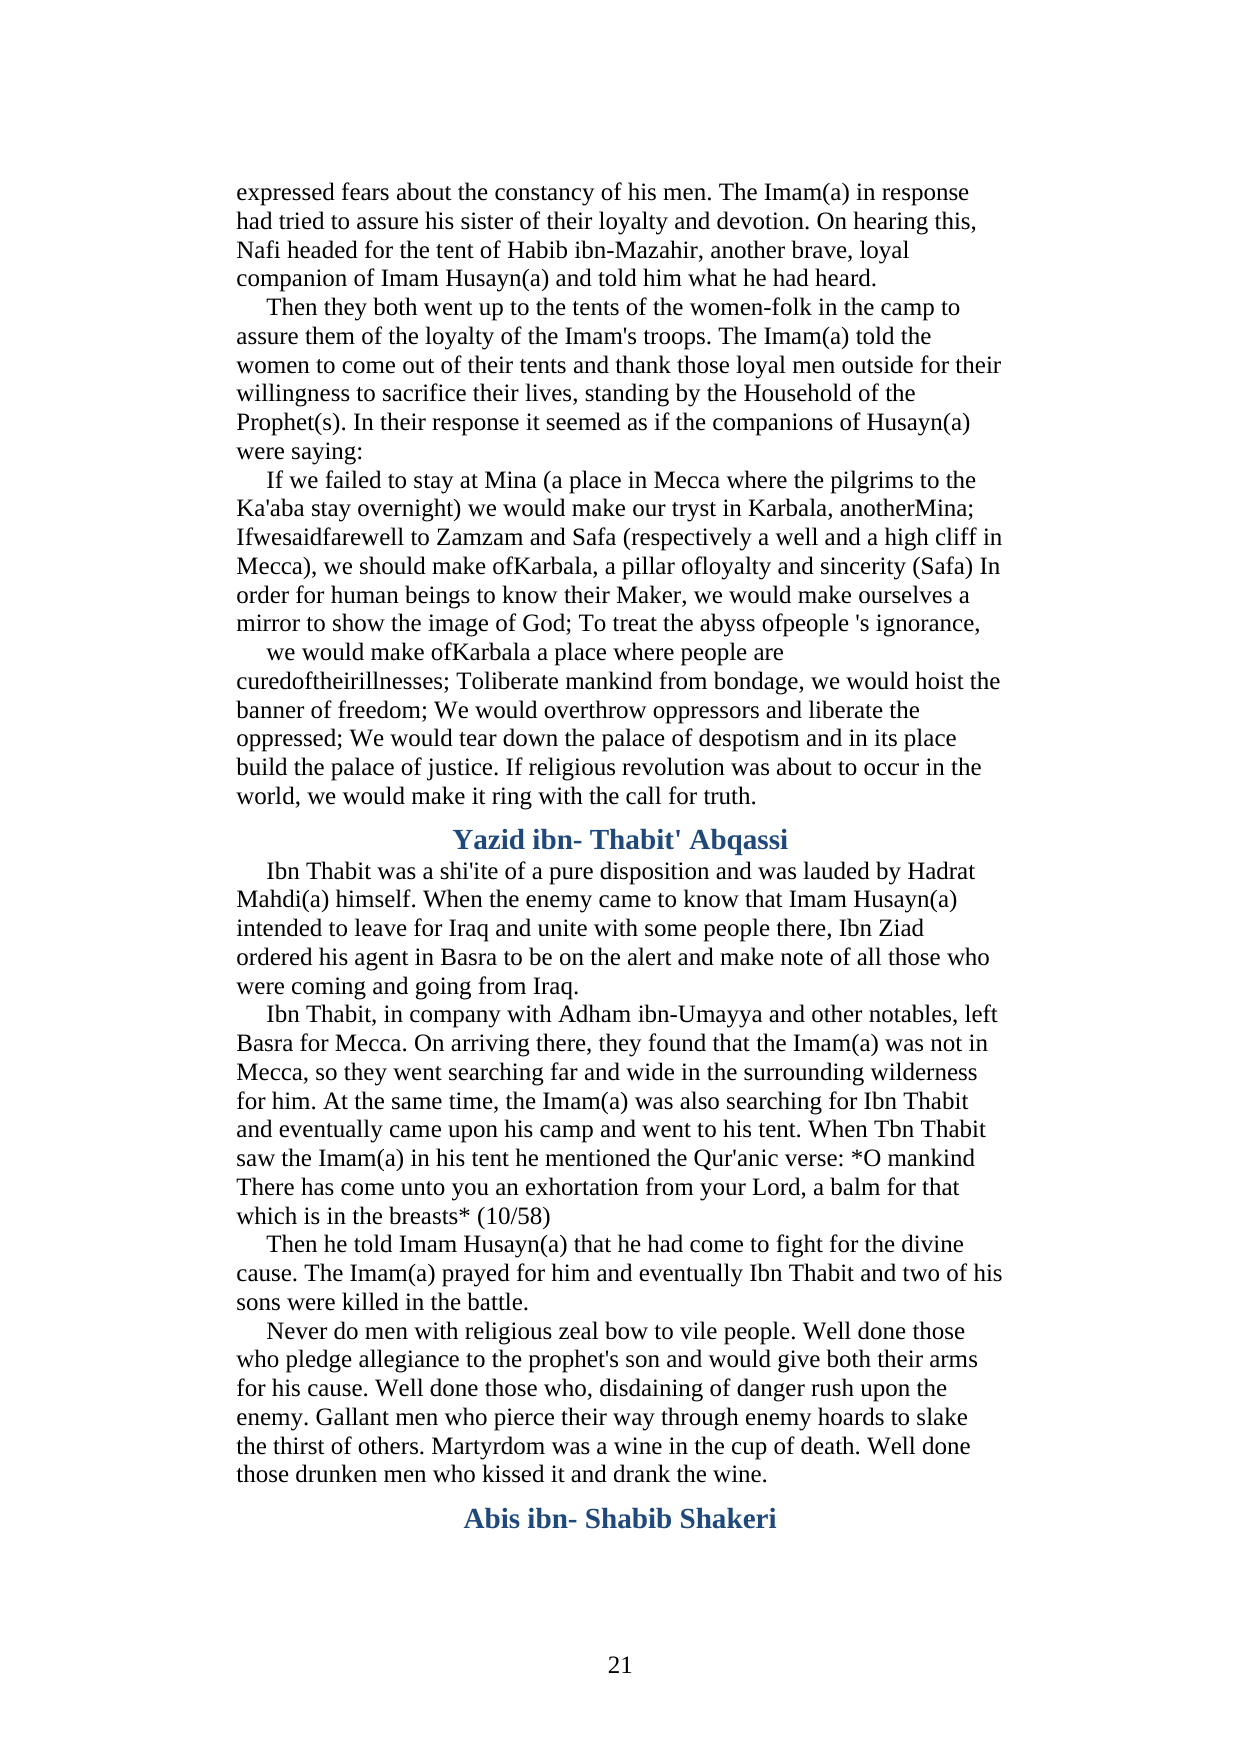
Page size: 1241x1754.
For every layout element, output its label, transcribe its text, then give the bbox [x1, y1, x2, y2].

text Ibn Thabit was a shi'ite of a pure disposition and was lauded by Hadrat Mahdi(a) himself. When the enemy came to know that Imam Husayn(a) intended to leave for Iraq and unite with some people there, Ibn Ziad ordered his agent in Basra to be on the alert and make note of all those who were coming and going from Iraq. [236, 856, 1004, 999]
text we would make ofKarbala a place where people are curedoftheirillnesses; Toliberate mankind from bondage, we would hoist the banner of freedom; We would overthrow oppressors and liberate the oppressed; We would tear down the palace of despotism and in its place build the palace of justice. If religious revolution was about to occur in the world, we would make it ring with the call for truth. [236, 637, 1004, 810]
subtitle Abis ibn- Shabib Shakeri [236, 1501, 1004, 1534]
text Ibn Thabit, in company with Adham ibn-Umayya and other notables, left Basra for Mecca. On arriving there, they found that the Imam(a) was not in Mecca, so they went searching far and wide in the surrounding wilderness for him. At the same time, the Imam(a) was also searching for Ibn Thabit and eventually came upon his camp and went to his tent. When Tbn Thabit saw the Imam(a) in his tent he mentioned the Qur'anic verse: *O mankind There has come unto you an exhortation from your Lord, a balm for that which is in the breasts* (10/58) [236, 999, 1004, 1229]
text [236, 177, 1004, 292]
subtitle Yazid ibn- Thabit' Abqassi [236, 822, 1004, 856]
text Never do men with religious zeal bow to vile people. Well done those who pledge allegiance to the prophet's son and would give both their arms for his cause. Well done those who, disdaining of danger rush upon the enemy. Gallant men who pierce their way through enemy hoards to slake the thirst of others. Martyrdom was a wine in the cup of death. Well done those drunken men who kissed it and drank the wine. [236, 1316, 1004, 1488]
text Then he told Imam Husayn(a) that he had come to fight for the divine cause. The Imam(a) prayed for him and eventually Ibn Thabit and two of his sons were killed in the battle. [236, 1229, 1004, 1316]
text If we failed to stay at Mina (a place in Mecca where the pilgrims to the Ka'aba stay overnight) we would make our tryst in Karbala, anotherMina; Ifwesaidfarewell to Zamzam and Safa (respectively a well and a high cliff in Mecca), we should make ofKarbala, a pillar ofloyalty and sincerity (Safa) In order for human beings to know their Maker, we would make ourselves a mirror to show the image of God; To treat the abyss ofpeople 's ignorance, [236, 465, 1004, 637]
text Then they both went up to the tents of the women-folk in the camp to assure them of the loyalty of the Imam's troops. The Imam(a) told the women to come out of their tents and thank those loyal men outside for their willingness to sacrifice their lives, standing by the Household of the Prophet(s). In their response it seemed as if the companions of Husayn(a) were saying: [236, 292, 1004, 465]
